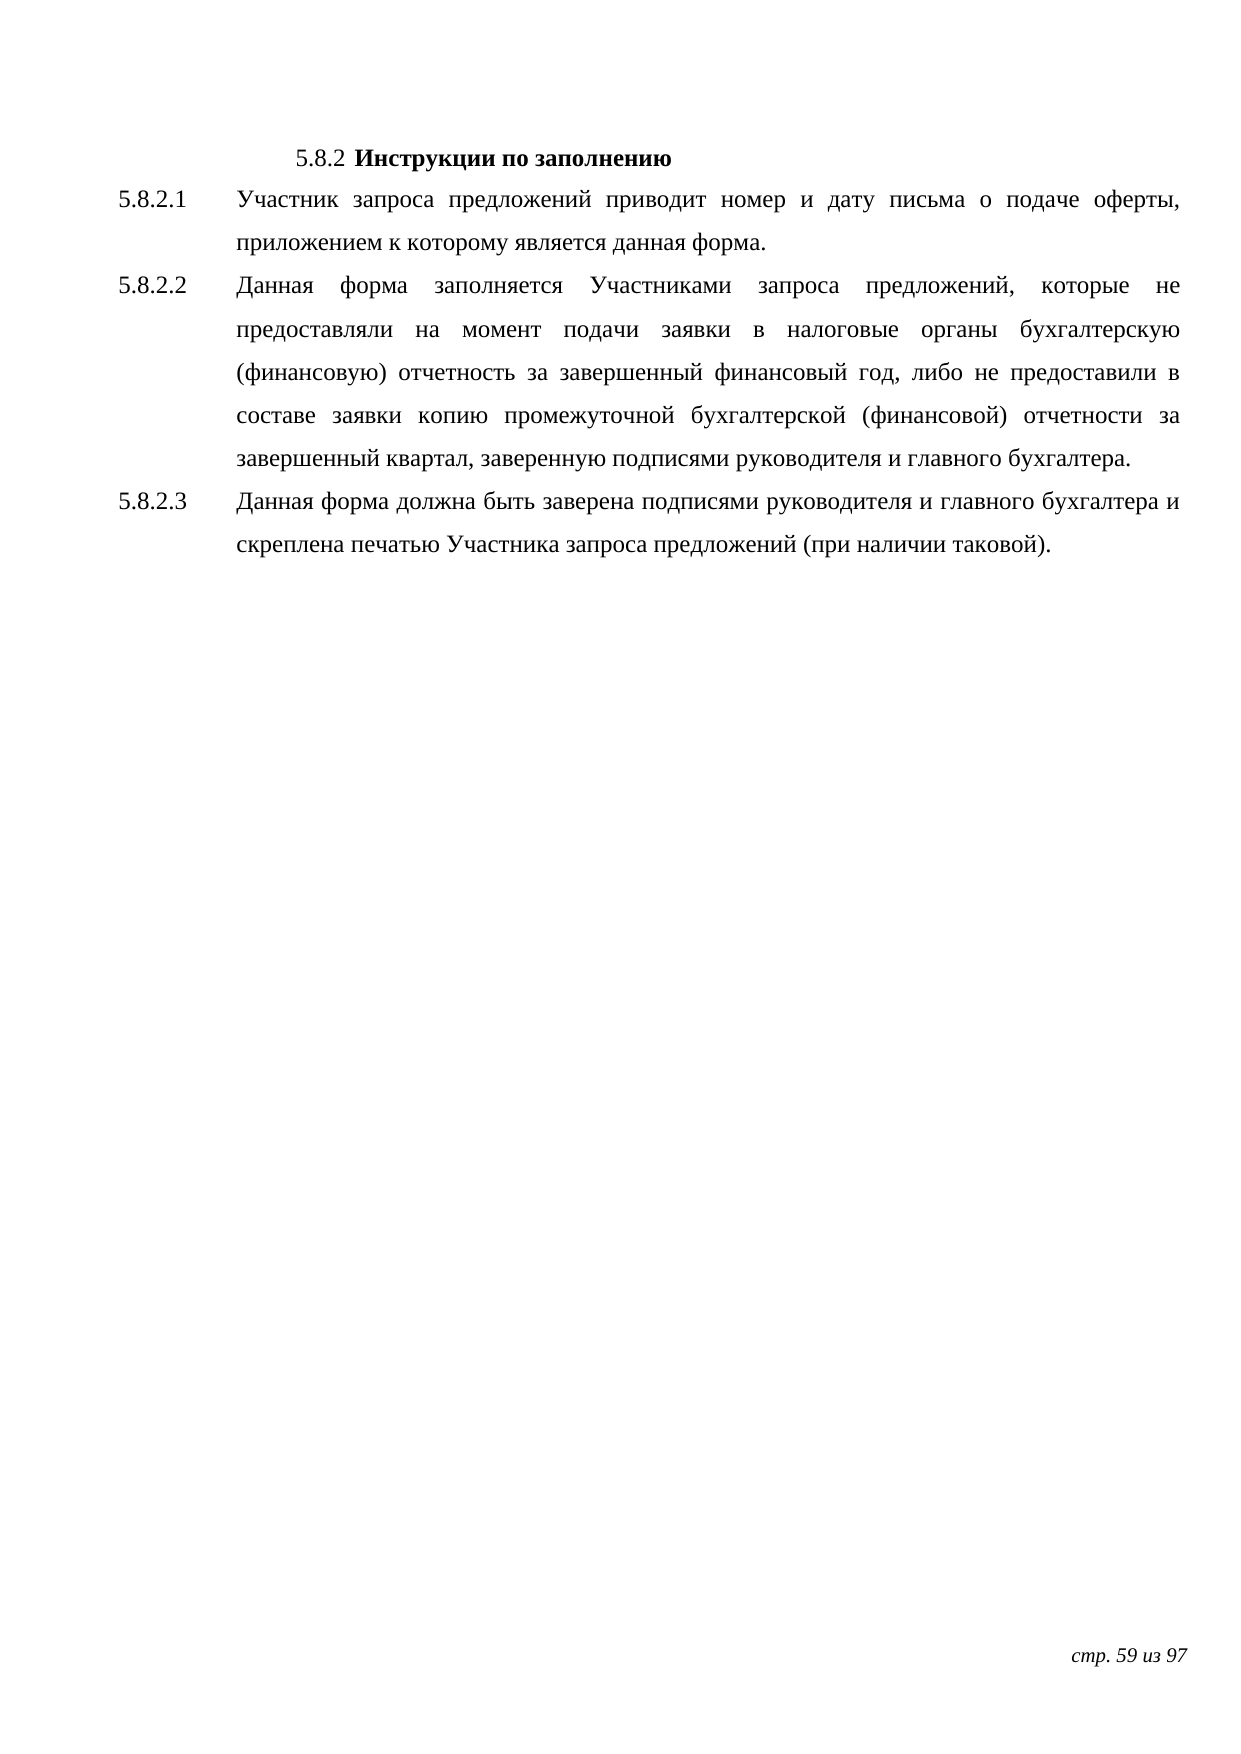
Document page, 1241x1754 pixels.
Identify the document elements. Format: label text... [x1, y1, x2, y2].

text Данная форма должна быть заверена подписями руководителя и главного бухгалтера и скреплена печатью Участника запроса предложений (при наличии таковой). [118, 486, 1181, 558]
text Данная форма заполняется Участниками запроса предложений, которые не предоставляли на момент подачи заявки в налоговые органы бухгалтерскую (финансовую) отчетность за завершенный финансовый год, либо не предоставили в составе заявки копию промежуточной бухгалтерской (финансовой) отчетности за завершенный квартал, заверенную подписями руководителя и главного бухгалтера. [118, 271, 1181, 472]
text Участник запроса предложений приводит номер и дату письма о подаче оферты, приложением к которому является данная форма. [118, 184, 1181, 256]
text Инструкции по заполнению [236, 143, 1181, 172]
